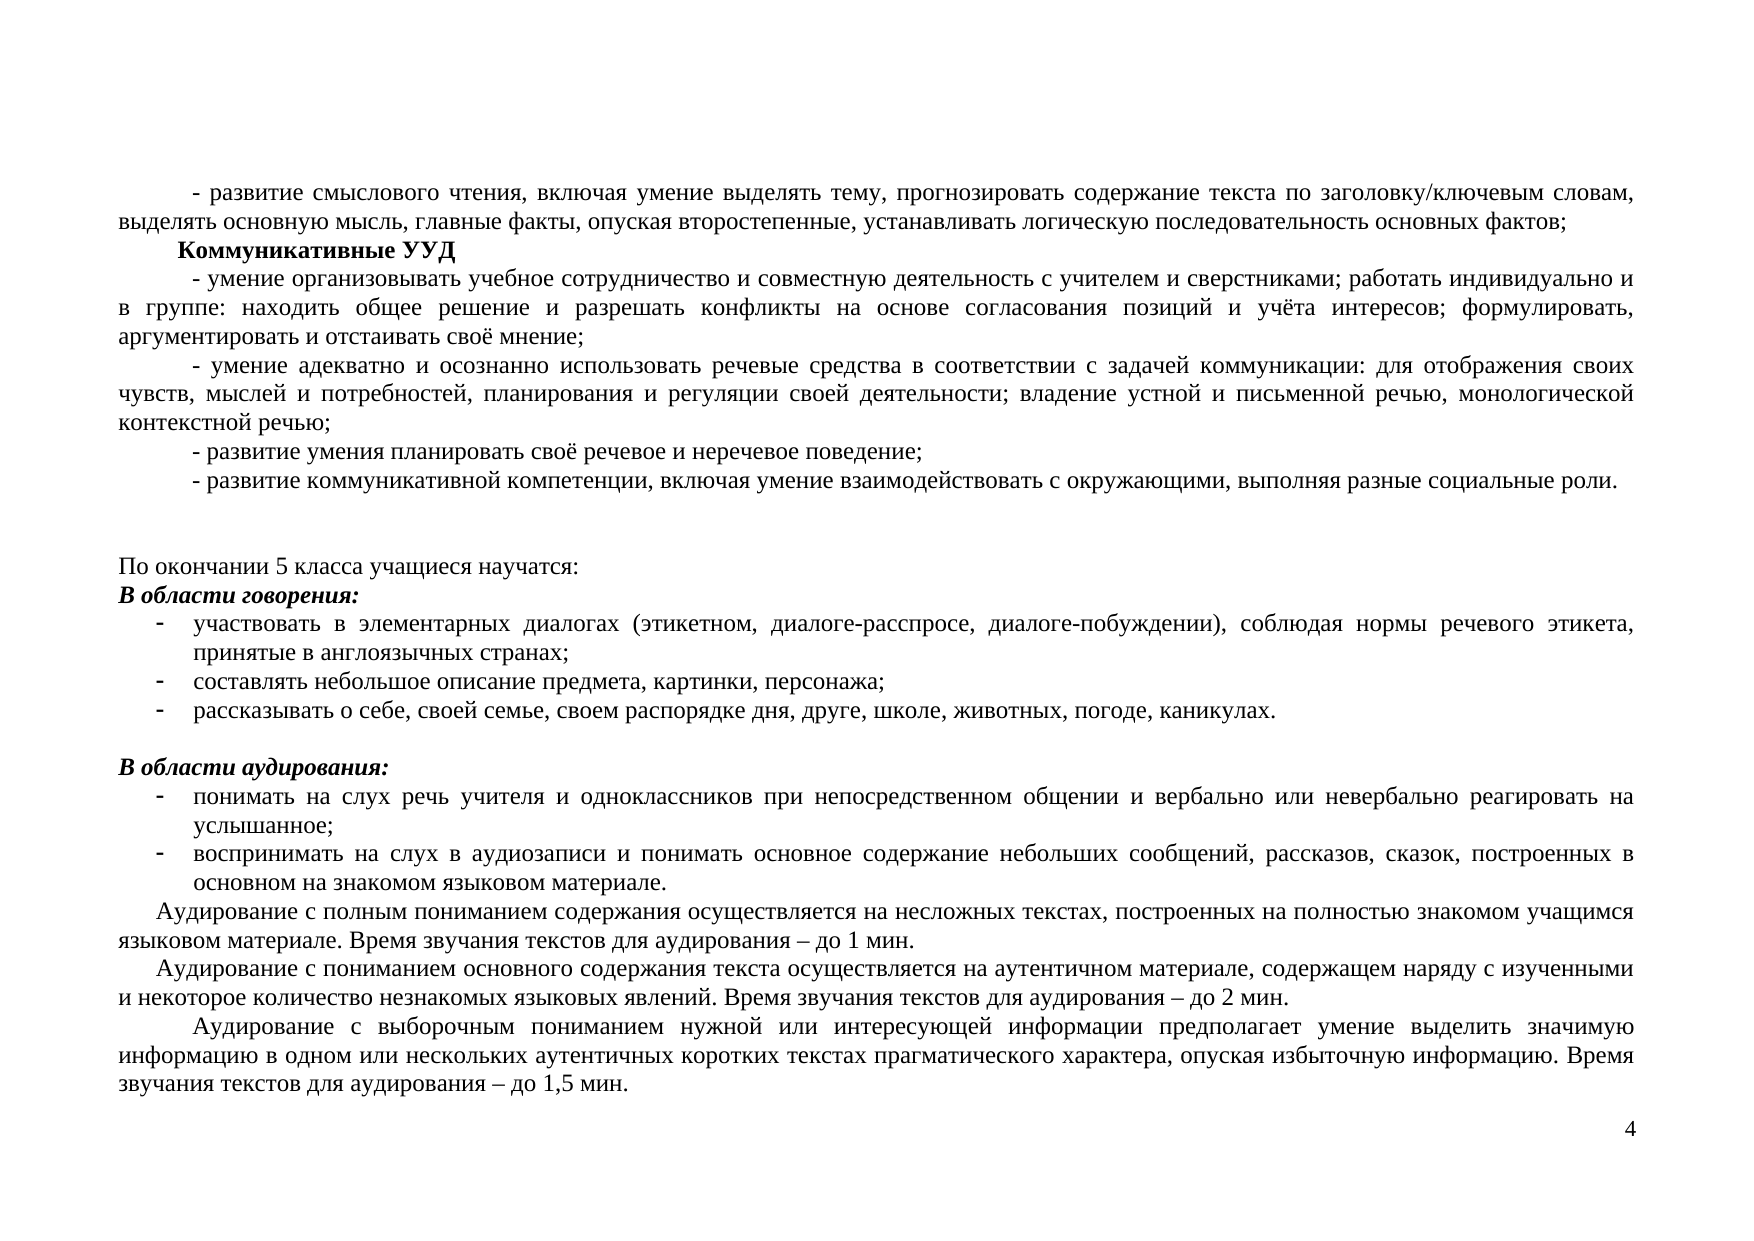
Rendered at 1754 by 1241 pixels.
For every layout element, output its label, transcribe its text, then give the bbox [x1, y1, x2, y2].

list В области аудирования: [118, 752, 1636, 781]
text - развитие смыслового чтения, включая умение выделять тему, прогнозировать содержание текста по заголовку/ключевым словам, выделять основную мысль, главные факты, опуская второстепенные, устанавливать логическую последовательность основных фактов; [118, 177, 1636, 235]
text Аудирование с пониманием основного содержания текста осуществляется на аутентичном материале, содержащем наряду с изученными и некоторое количество незнакомых языковых явлений. Время звучания текстов для аудирования – до 2 мин. [118, 953, 1636, 1011]
list воспринимать на слух в аудиозаписи и понимать основное содержание небольших сообщений, рассказов, сказок, построенных в основном на знакомом языковом материале. [156, 838, 1636, 896]
list составлять небольшое описание предмета, картинки, персонажа; [156, 666, 1636, 695]
text В области говорения: [118, 580, 1636, 608]
text - развитие коммуникативной компетенции, включая умение взаимодействовать с окружающими, выполняя разные социальные роли. [118, 465, 1636, 493]
text - умение адекватно и осознанно использовать речевые средства в соответствии с задачей коммуникации: для отображения своих чувств, мыслей и потребностей, планирования и регуляции своей деятельности; владение устной и письменной речью, монологической контекстной речью; [118, 350, 1636, 436]
text Коммуникативные УУД [118, 235, 1636, 263]
text По окончании 5 класса учащиеся научатся: [118, 551, 1636, 580]
text Аудирование с полным пониманием содержания осуществляется на несложных текстах, построенных на полностью знакомом учащимся языковом материале. Время звучания текстов для аудирования – до 1 мин. [118, 896, 1636, 953]
list участвовать в элементарных диалогах (этикетном, диалоге-расспросе, диалоге-побуждении), соблюдая нормы речевого этикета, принятые в англоязычных странах; [156, 608, 1636, 666]
text - умение организовывать учебное сотрудничество и совместную деятельность с учителем и сверстниками; работать индивидуально и в группе: находить общее решение и разрешать конфликты на основе согласования позиций и учёта интересов; формулировать, аргументировать и отстаивать своё мнение; [118, 263, 1636, 350]
text - развитие умения планировать своё речевое и неречевое поведение; [118, 436, 1636, 465]
list рассказывать о себе, своей семье, своем распорядке дня, друге, школе, животных, погоде, каникулах. [156, 695, 1636, 723]
text Аудирование с выборочным пониманием нужной или интересующей информации предполагает умение выделить значимую информацию в одном или нескольких аутентичных коротких текстах прагматического характера, опуская избыточную информацию. Время звучания текстов для аудирования – до 1,5 мин. [118, 1011, 1636, 1097]
list понимать на слух речь учителя и одноклассников при непосредственном общении и вербально или невербально реагировать на услышанное; [156, 781, 1636, 838]
